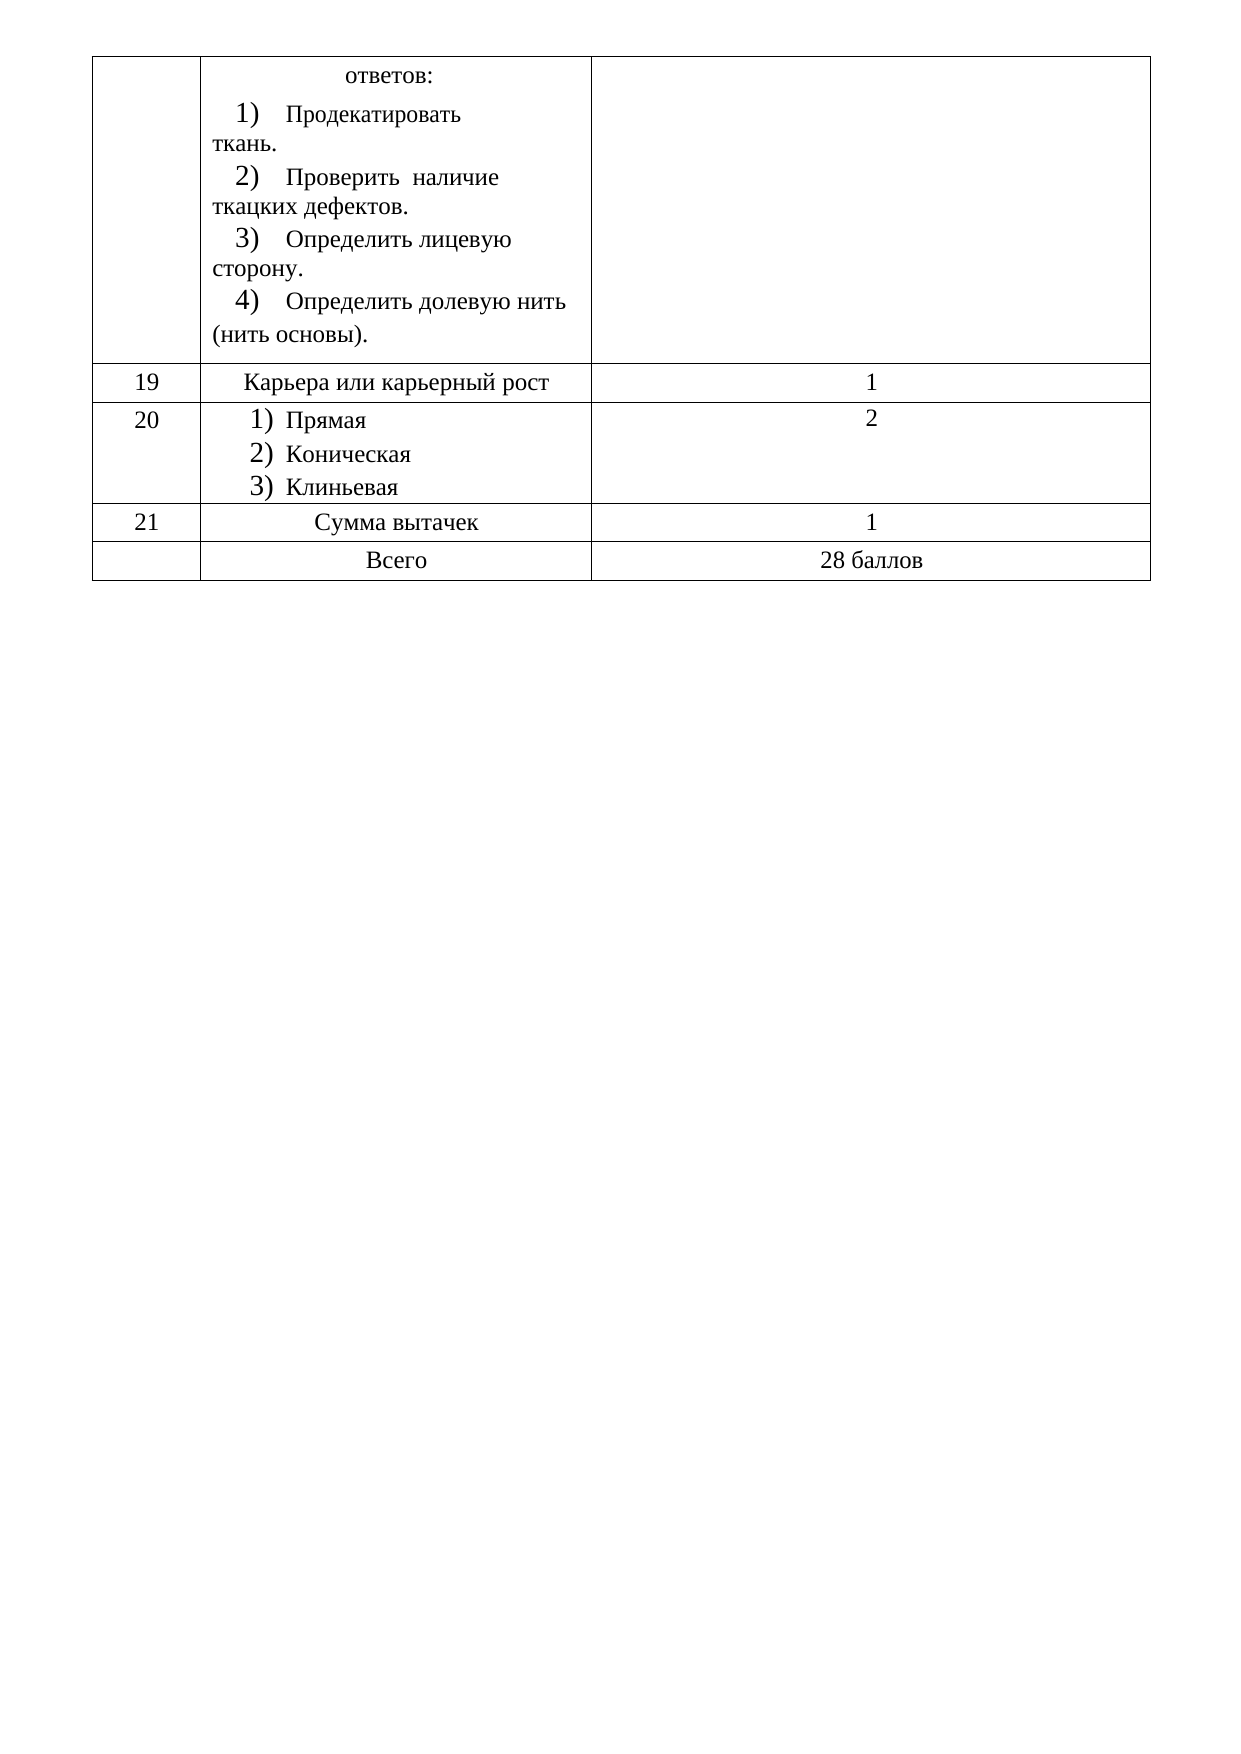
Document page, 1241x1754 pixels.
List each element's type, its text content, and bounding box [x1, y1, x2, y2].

table_cell 2 [592, 403, 1150, 503]
table_cell [93, 542, 200, 579]
table_cell Сумма вытачек [201, 504, 591, 541]
table_header [93, 57, 200, 363]
table_cell Всего [201, 542, 591, 579]
table_cell 1 [592, 364, 1150, 402]
table_cell 19 [93, 364, 200, 402]
table_header [592, 57, 1150, 363]
table_header ответов: Продекатировать ткань. Проверить наличие ткацких дефектов. Определить лицевую сторону. Определить долевую нить (нить основы). [201, 57, 591, 363]
table_cell 21 [93, 504, 200, 541]
table_cell 28 баллов [592, 542, 1150, 579]
table_cell Прямая Коническая Клиньевая [201, 403, 591, 503]
table_cell Карьера или карьерный рост [201, 364, 591, 402]
table_cell 20 [93, 403, 200, 503]
table_cell 1 [592, 504, 1150, 541]
